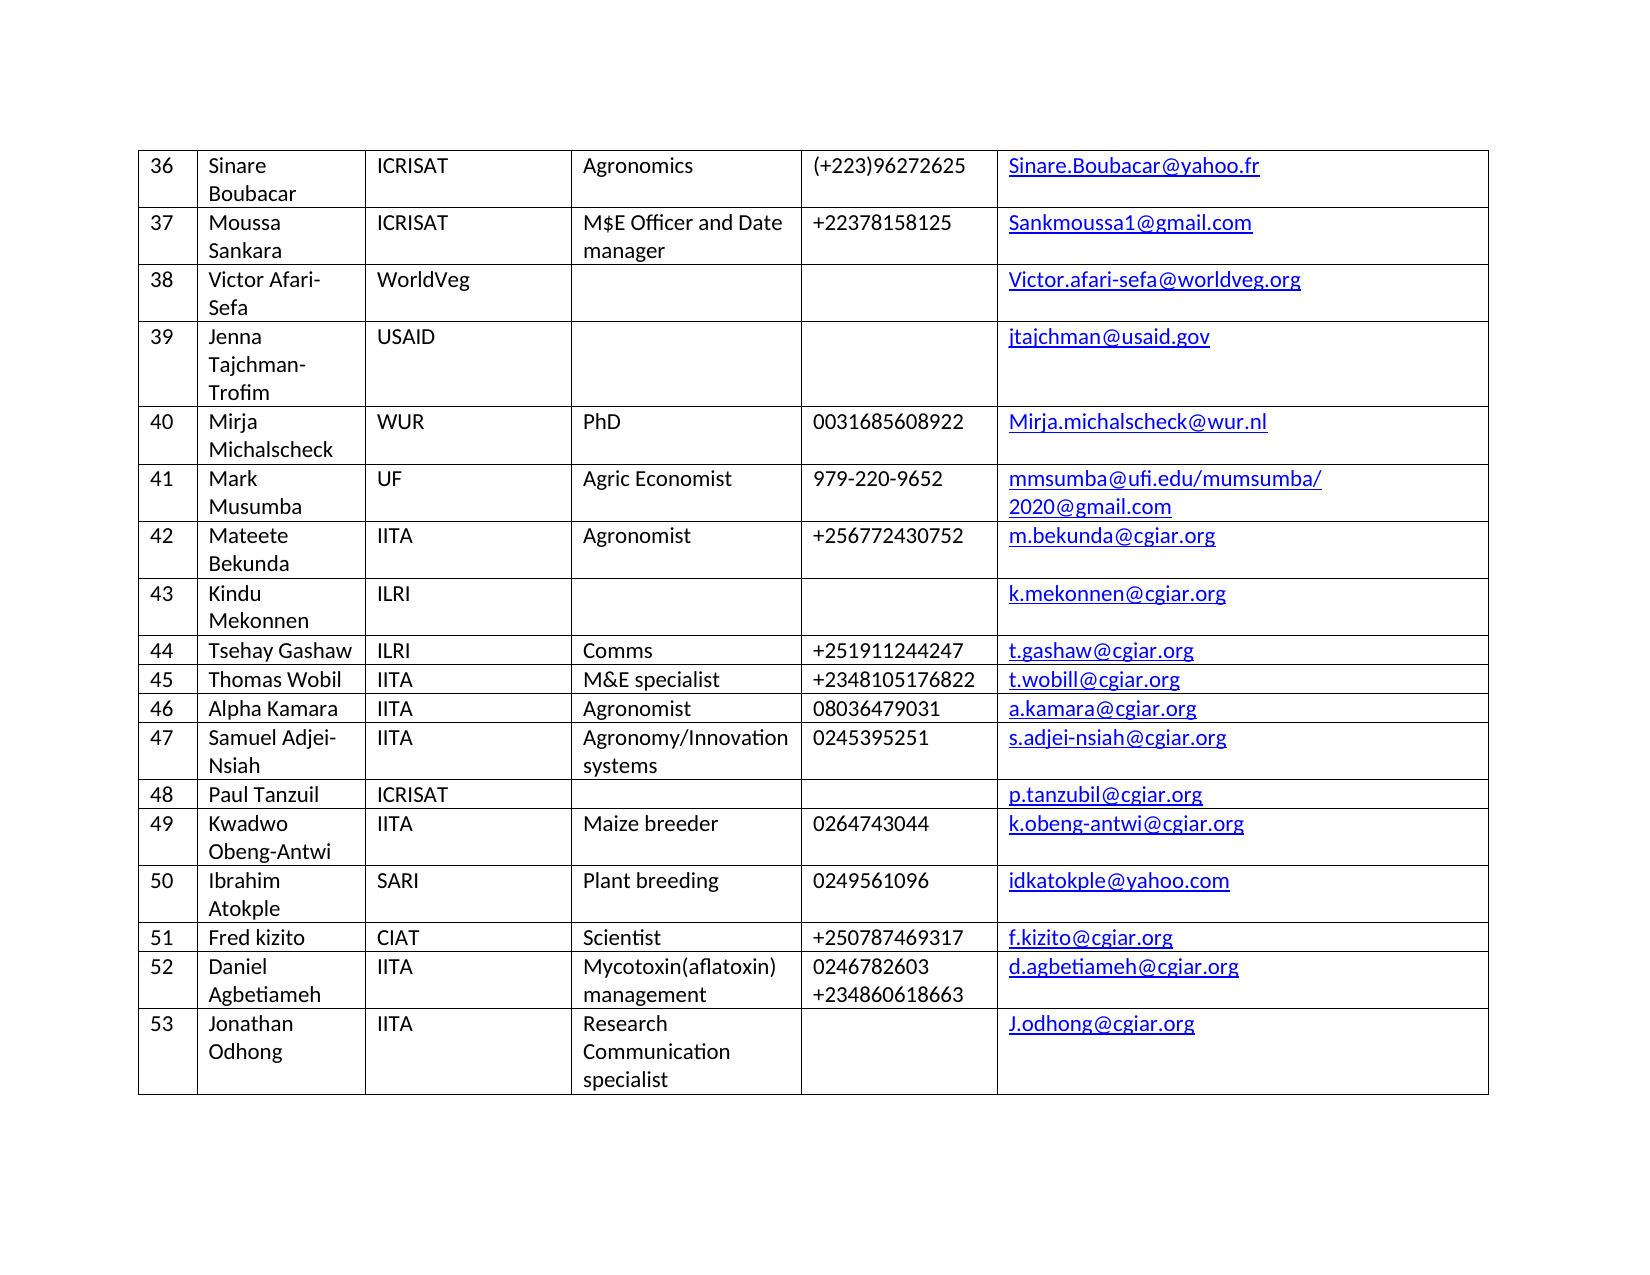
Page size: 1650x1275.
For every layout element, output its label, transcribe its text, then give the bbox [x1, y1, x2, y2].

table_cell Mycotoxin(aflatoxin) management [572, 952, 801, 1008]
table_cell 51 [139, 923, 197, 951]
table_cell [572, 579, 801, 635]
table_cell Tsehay Gashaw [198, 636, 365, 664]
table_cell IITA [366, 809, 571, 865]
table_cell 0245395251 [802, 723, 997, 779]
table_cell 979-220-9652 [802, 465, 997, 521]
table_cell M&E specialist [572, 665, 801, 693]
table_cell [802, 780, 997, 808]
table_cell [572, 780, 801, 808]
table_cell Agronomics [572, 151, 801, 207]
table_cell [802, 579, 997, 635]
table_cell 40 [139, 407, 197, 463]
table_cell Victor Afari-Sefa [198, 265, 365, 321]
table_cell Agronomy/Innovation systems [572, 723, 801, 779]
table_cell Alpha Kamara [198, 694, 365, 722]
table_cell 43 [139, 579, 197, 635]
table_cell Agronomist [572, 694, 801, 722]
table_cell 0031685608922 [802, 407, 997, 463]
table_cell Jenna Tajchman-Trofim [198, 322, 365, 406]
table_cell jtajchman@usaid.gov [998, 322, 1488, 406]
table_cell [802, 322, 997, 406]
table_cell mmsumba@ufi.edu/mumsumba/2020@gmail.com [998, 465, 1488, 521]
table_cell m.bekunda@cgiar.org [998, 522, 1488, 578]
table_cell ICRISAT [366, 780, 571, 808]
table_cell IITA [366, 952, 571, 1008]
table_cell Kwadwo Obeng-Antwi [198, 809, 365, 865]
table_cell PhD [572, 407, 801, 463]
table_cell +22378158125 [802, 208, 997, 264]
table_cell t.gashaw@cgiar.org [998, 636, 1488, 664]
table_cell k.obeng-antwi@cgiar.org [998, 809, 1488, 865]
table_cell Sinare.Boubacar@yahoo.fr [998, 151, 1488, 207]
table_cell Thomas Wobil [198, 665, 365, 693]
table_cell ICRISAT [366, 208, 571, 264]
table_cell Plant breeding [572, 866, 801, 922]
table_cell 46 [139, 694, 197, 722]
table_cell +250787469317 [802, 923, 997, 951]
table_cell 41 [139, 465, 197, 521]
table_cell Kindu Mekonnen [198, 579, 365, 635]
table_cell 49 [139, 809, 197, 865]
table_cell Mark Musumba [198, 465, 365, 521]
table_cell 36 [139, 151, 197, 207]
table_cell WorldVeg [366, 265, 571, 321]
table_cell ILRI [366, 636, 571, 664]
table_cell idkatokple@yahoo.com [998, 866, 1488, 922]
table_cell Mateete Bekunda [198, 522, 365, 578]
table_cell CIAT [366, 923, 571, 951]
table_cell IITA [366, 1009, 571, 1093]
table_cell Mirja.michalscheck@wur.nl [998, 407, 1488, 463]
table_cell Agronomist [572, 522, 801, 578]
table_cell [802, 1009, 997, 1093]
table_cell 47 [139, 723, 197, 779]
table_cell IITA [366, 665, 571, 693]
table_cell Victor.afari-sefa@worldveg.org [998, 265, 1488, 321]
table_cell IITA [366, 522, 571, 578]
table_cell 44 [139, 636, 197, 664]
table_cell J.odhong@cgiar.org [998, 1009, 1488, 1093]
table_cell USAID [366, 322, 571, 406]
table_cell 42 [139, 522, 197, 578]
table_cell 0246782603 +234860618663 [802, 952, 997, 1008]
table_cell Fred kizito [198, 923, 365, 951]
table_cell 50 [139, 866, 197, 922]
table_cell +251911244247 [802, 636, 997, 664]
table_cell [572, 265, 801, 321]
table_cell +256772430752 [802, 522, 997, 578]
table_cell SARI [366, 866, 571, 922]
table_cell Moussa Sankara [198, 208, 365, 264]
table_cell 53 [139, 1009, 197, 1093]
table_cell UF [366, 465, 571, 521]
table_cell IITA [366, 723, 571, 779]
table_cell a.kamara@cgiar.org [998, 694, 1488, 722]
table_cell Comms [572, 636, 801, 664]
table_cell [572, 322, 801, 406]
table_cell k.mekonnen@cgiar.org [998, 579, 1488, 635]
table_cell 45 [139, 665, 197, 693]
table_cell Agric Economist [572, 465, 801, 521]
table_cell (+223)96272625 [802, 151, 997, 207]
table_cell 52 [139, 952, 197, 1008]
table_cell 08036479031 [802, 694, 997, 722]
table_cell +2348105176822 [802, 665, 997, 693]
table_cell Paul Tanzuil [198, 780, 365, 808]
table_cell Scientist [572, 923, 801, 951]
table_cell 0264743044 [802, 809, 997, 865]
table_cell Research Communication specialist [572, 1009, 801, 1093]
table_cell 37 [139, 208, 197, 264]
table_cell WUR [366, 407, 571, 463]
table_cell Sinare Boubacar [198, 151, 365, 207]
table_cell Daniel Agbetiameh [198, 952, 365, 1008]
table_cell s.adjei-nsiah@cgiar.org [998, 723, 1488, 779]
table_cell [802, 265, 997, 321]
table_cell d.agbetiameh@cgiar.org [998, 952, 1488, 1008]
table_cell M$E Officer and Date manager [572, 208, 801, 264]
table_cell Samuel Adjei-Nsiah [198, 723, 365, 779]
table_cell 38 [139, 265, 197, 321]
table_cell ILRI [366, 579, 571, 635]
table_cell ICRISAT [366, 151, 571, 207]
table_cell t.wobill@cgiar.org [998, 665, 1488, 693]
table_cell 0249561096 [802, 866, 997, 922]
table_cell Ibrahim Atokple [198, 866, 365, 922]
table_cell IITA [366, 694, 571, 722]
table_cell Maize breeder [572, 809, 801, 865]
table_cell 48 [139, 780, 197, 808]
table_cell Sankmoussa1@gmail.com [998, 208, 1488, 264]
table_cell p.tanzubil@cgiar.org [998, 780, 1488, 808]
table_cell 39 [139, 322, 197, 406]
table_cell f.kizito@cgiar.org [998, 923, 1488, 951]
table_cell Jonathan Odhong [198, 1009, 365, 1093]
table_cell Mirja Michalscheck [198, 407, 365, 463]
